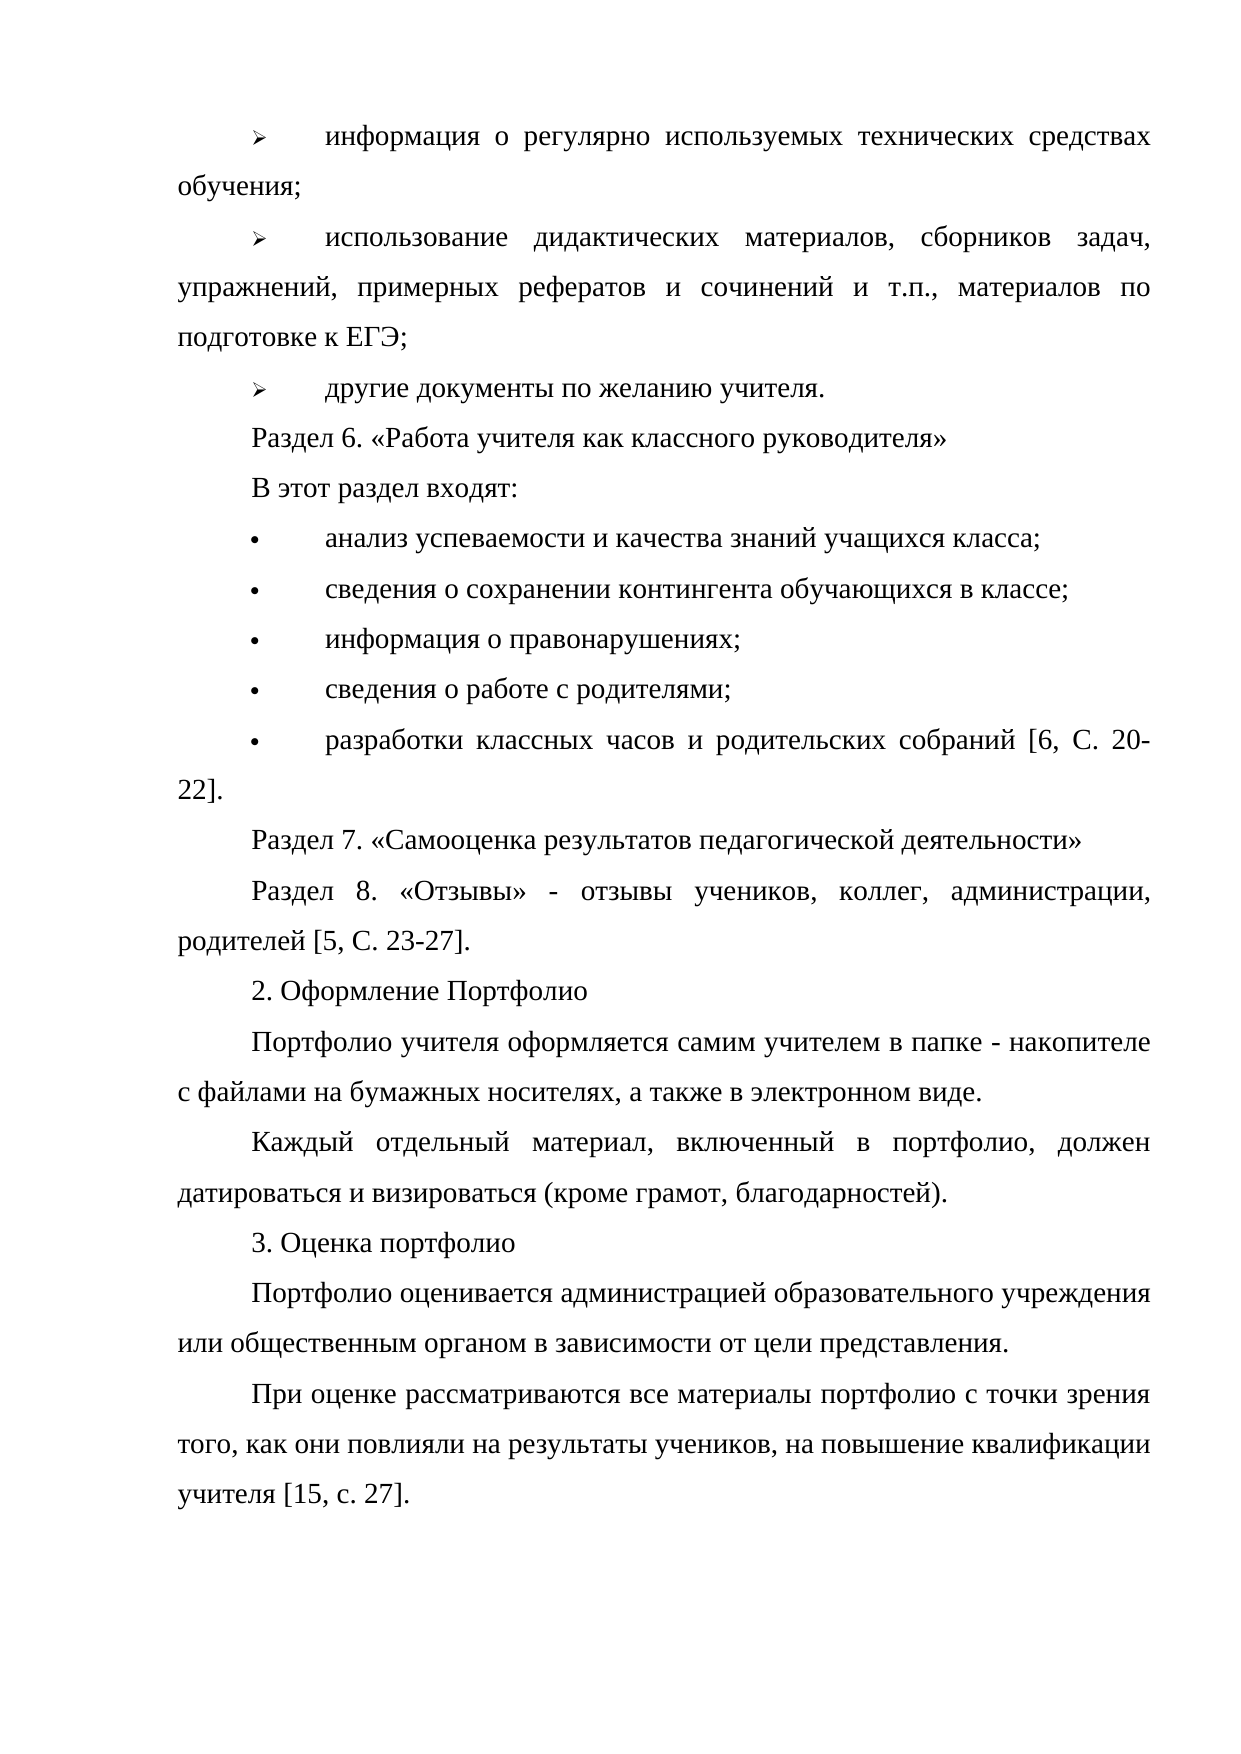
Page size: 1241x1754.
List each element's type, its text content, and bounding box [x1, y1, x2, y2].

text Раздел 6. «Работа учителя как классного руководителя» [177, 420, 1152, 453]
list другие документы по желанию учителя. [177, 370, 1152, 403]
list информация о регулярно используемых технических средствах обучения; [177, 118, 1152, 202]
list сведения о работе с родителями; [177, 672, 1152, 705]
text 2. Оформление Портфолио [177, 973, 1152, 1007]
text Каждый отдельный материал, включенный в портфолио, должен датироваться и визироваться (кроме грамот, благодарностей). [177, 1124, 1152, 1208]
text Раздел 7. «Самооценка результатов педагогической деятельности» [177, 822, 1152, 856]
text 3. Оценка портфолио [177, 1225, 1152, 1258]
list сведения о сохранении контингента обучающихся в классе; [177, 571, 1152, 604]
text Портфолио учителя оформляется самим учителем в папке - накопителе с файлами на бумажных носителях, а также в электронном виде. [177, 1024, 1152, 1108]
list использование дидактических материалов, сборников задач, упражнений, примерных рефератов и сочинений и т.п., материалов по подготовке к ЕГЭ; [177, 219, 1152, 353]
list разработки классных часов и родительских собраний [6, С. 20-22]. [177, 722, 1152, 806]
text Портфолио оценивается администрацией образовательного учреждения или общественным органом в зависимости от цели представления. [177, 1275, 1152, 1359]
text Раздел 8. «Отзывы» - отзывы учеников, коллег, администрации, родителей [5, С. 23-27]. [177, 873, 1152, 957]
list информация о правонарушениях; [177, 621, 1152, 655]
text При оценке рассматриваются все материалы портфолио с точки зрения того, как они повлияли на результаты учеников, на повышение квалификации учителя [15, с. 27]. [177, 1376, 1152, 1510]
list анализ успеваемости и качества знаний учащихся класса; [177, 521, 1152, 554]
text В этот раздел входят: [177, 470, 1152, 504]
